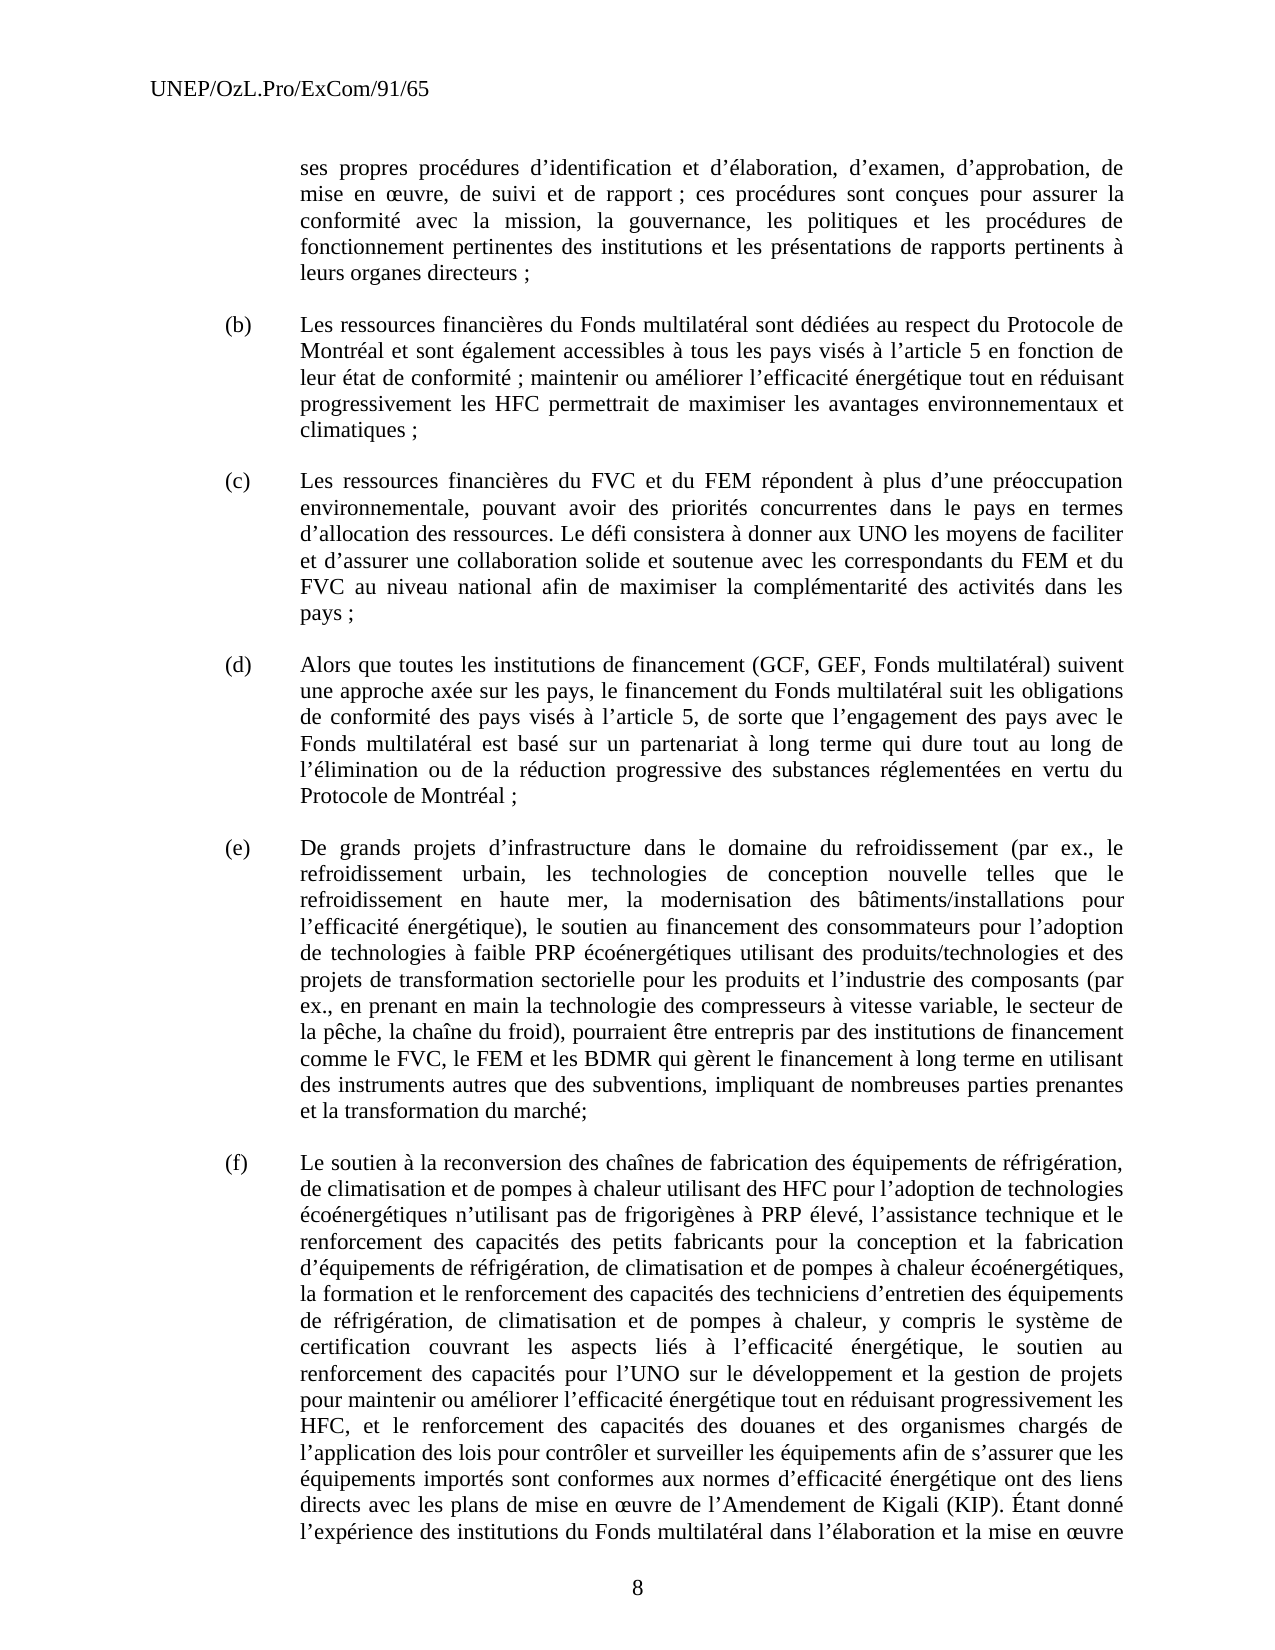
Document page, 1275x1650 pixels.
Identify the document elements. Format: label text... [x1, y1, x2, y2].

list Les ressources financières du FVC et du FEM répondent à plus d’une préoccupation environnementale, pouvant avoir des priorités concurrentes dans le pays en termes d’allocation des ressources. Le défi consistera à donner aux UNO les moyens de faciliter et d’assurer une collaboration solide et soutenue avec les correspondants du FEM et du FVC au niveau national afin de maximiser la complémentarité des activités dans les pays ; [225, 468, 1125, 626]
list Les ressources financières du Fonds multilatéral sont dédiées au respect du Protocole de Montréal et sont également accessibles à tous les pays visés à l’article 5 en fonction de leur état de conformité ; maintenir ou améliorer l’efficacité énergétique tout en réduisant progressivement les HFC permettrait de maximiser les avantages environnementaux et climatiques ; [225, 311, 1125, 443]
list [225, 154, 1125, 286]
list De grands projets d’infrastructure dans le domaine du refroidissement (par ex., le refroidissement urbain, les technologies de conception nouvelle telles que le refroidissement en haute mer, la modernisation des bâtiments/installations pour l’efficacité énergétique), le soutien au financement des consommateurs pour l’adoption de technologies à faible PRP écoénergétiques utilisant des produits/technologies et des projets de transformation sectorielle pour les produits et l’industrie des composants (par ex., en prenant en main la technologie des compresseurs à vitesse variable, le secteur de la pêche, la chaîne du froid), pourraient être entrepris par des institutions de financement comme le FVC, le FEM et les BDMR qui gèrent le financement à long terme en utilisant des instruments autres que des subventions, impliquant de nombreuses parties prenantes et la transformation du marché; [225, 834, 1125, 1124]
list Alors que toutes les institutions de financement (GCF, GEF, Fonds multilatéral) suivent une approche axée sur les pays, le financement du Fonds multilatéral suit les obligations de conformité des pays visés à l’article 5, de sorte que l’engagement des pays avec le Fonds multilatéral est basé sur un partenariat à long terme qui dure tout au long de l’élimination ou de la réduction progressive des substances réglementées en vertu du Protocole de Montréal ; [225, 651, 1125, 809]
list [225, 1149, 1125, 1544]
